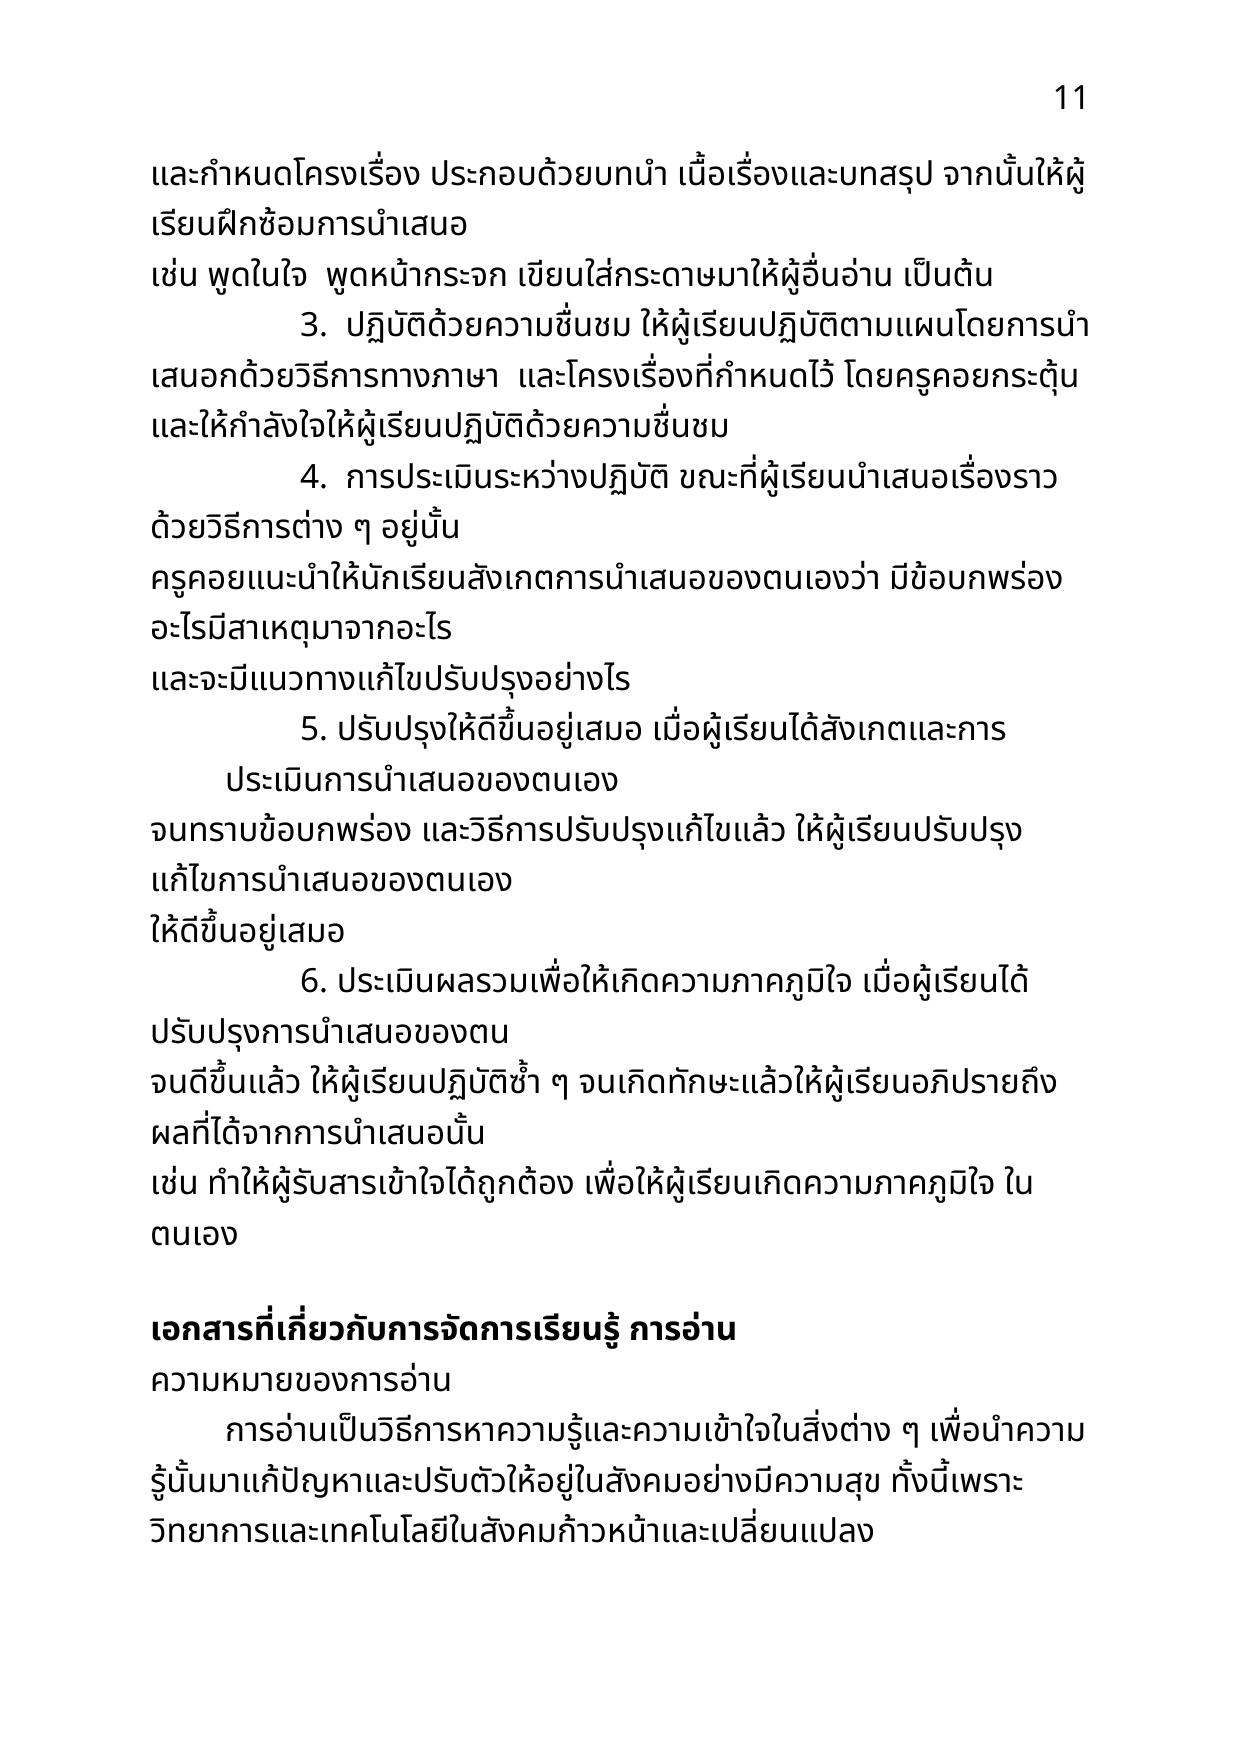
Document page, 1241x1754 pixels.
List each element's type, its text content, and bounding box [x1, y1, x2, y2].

text ครูคอยแนะนำให้นักเรียนสังเกตการนำเสนอของตนเองว่า มีข้อบกพร่องอะไรมีสาเหตุมาจากอะไร [150, 554, 1090, 654]
text การอ่านเป็นวิธีการหาความรู้และความเข้าใจในสิ่งต่าง ๆ เพื่อนำความรู้นั้นมาแก้ปัญหาและปรับตัวให้อยู่ในสังคมอย่างมีความสุข ทั้งนี้เพราะวิทยาการและเทคโนโลยีในสังคมก้าวหน้าและเปลี่ยนแปลง [150, 1406, 1090, 1557]
text 6. ประเมินผลรวมเพื่อให้เกิดความภาคภูมิใจ เมื่อผู้เรียนได้ปรับปรุงการนำเสนอของตน [150, 957, 1090, 1058]
text เช่น พูดในใจ พูดหน้ากระจก เขียนใส่กระดาษมาให้ผู้อื่นอ่าน เป็นต้น [150, 251, 1090, 301]
text ให้ดีขึ้นอยู่เสมอ [150, 907, 1090, 957]
text เอกสารที่เกี่ยวกับการจัดการเรียนรู้ การอ่าน [150, 1305, 1090, 1356]
text 4. การประเมินระหว่างปฏิบัติ ขณะที่ผู้เรียนนำเสนอเรื่องราวด้วยวิธีการต่าง ๆ อยู่นั้น [150, 453, 1090, 554]
text 5. ปรับปรุงให้ดีขึ้นอยู่เสมอ เมื่อผู้เรียนได้สังเกตและการประเมินการนำเสนอของตนเอง [225, 705, 1090, 806]
text และจะมีแนวทางแก้ไขปรับปรุงอย่างไร [150, 654, 1090, 705]
text 3. ปฏิบัติด้วยความชื่นชม ให้ผู้เรียนปฏิบัติตามแผนโดยการนำเสนอกด้วยวิธีการทางภาษา และโครงเรื่องที่กำหนดไว้ โดยครูคอยกระตุ้นและให้กำลังใจให้ผู้เรียนปฏิบัติด้วยความชื่นชม [150, 301, 1090, 453]
text ความหมายของการอ่าน [150, 1356, 1090, 1406]
text จนดีขึ้นแล้ว ให้ผู้เรียนปฏิบัติซ้ำ ๆ จนเกิดทักษะแล้วให้ผู้เรียนอภิปรายถึงผลที่ได้จากการนำเสนอนั้น [150, 1058, 1090, 1159]
text เช่น ทำให้ผู้รับสารเข้าใจได้ถูกต้อง เพื่อให้ผู้เรียนเกิดความภาคภูมิใจ ในตนเอง [150, 1159, 1090, 1260]
text และกำหนดโครงเรื่อง ประกอบด้วยบทนำ เนื้อเรื่องและบทสรุป จากนั้นให้ผู้เรียนฝึกซ้อมการนำเสนอ [150, 150, 1090, 251]
text จนทราบข้อบกพร่อง และวิธีการปรับปรุงแก้ไขแล้ว ให้ผู้เรียนปรับปรุงแก้ไขการนำเสนอของตนเอง [150, 806, 1090, 907]
